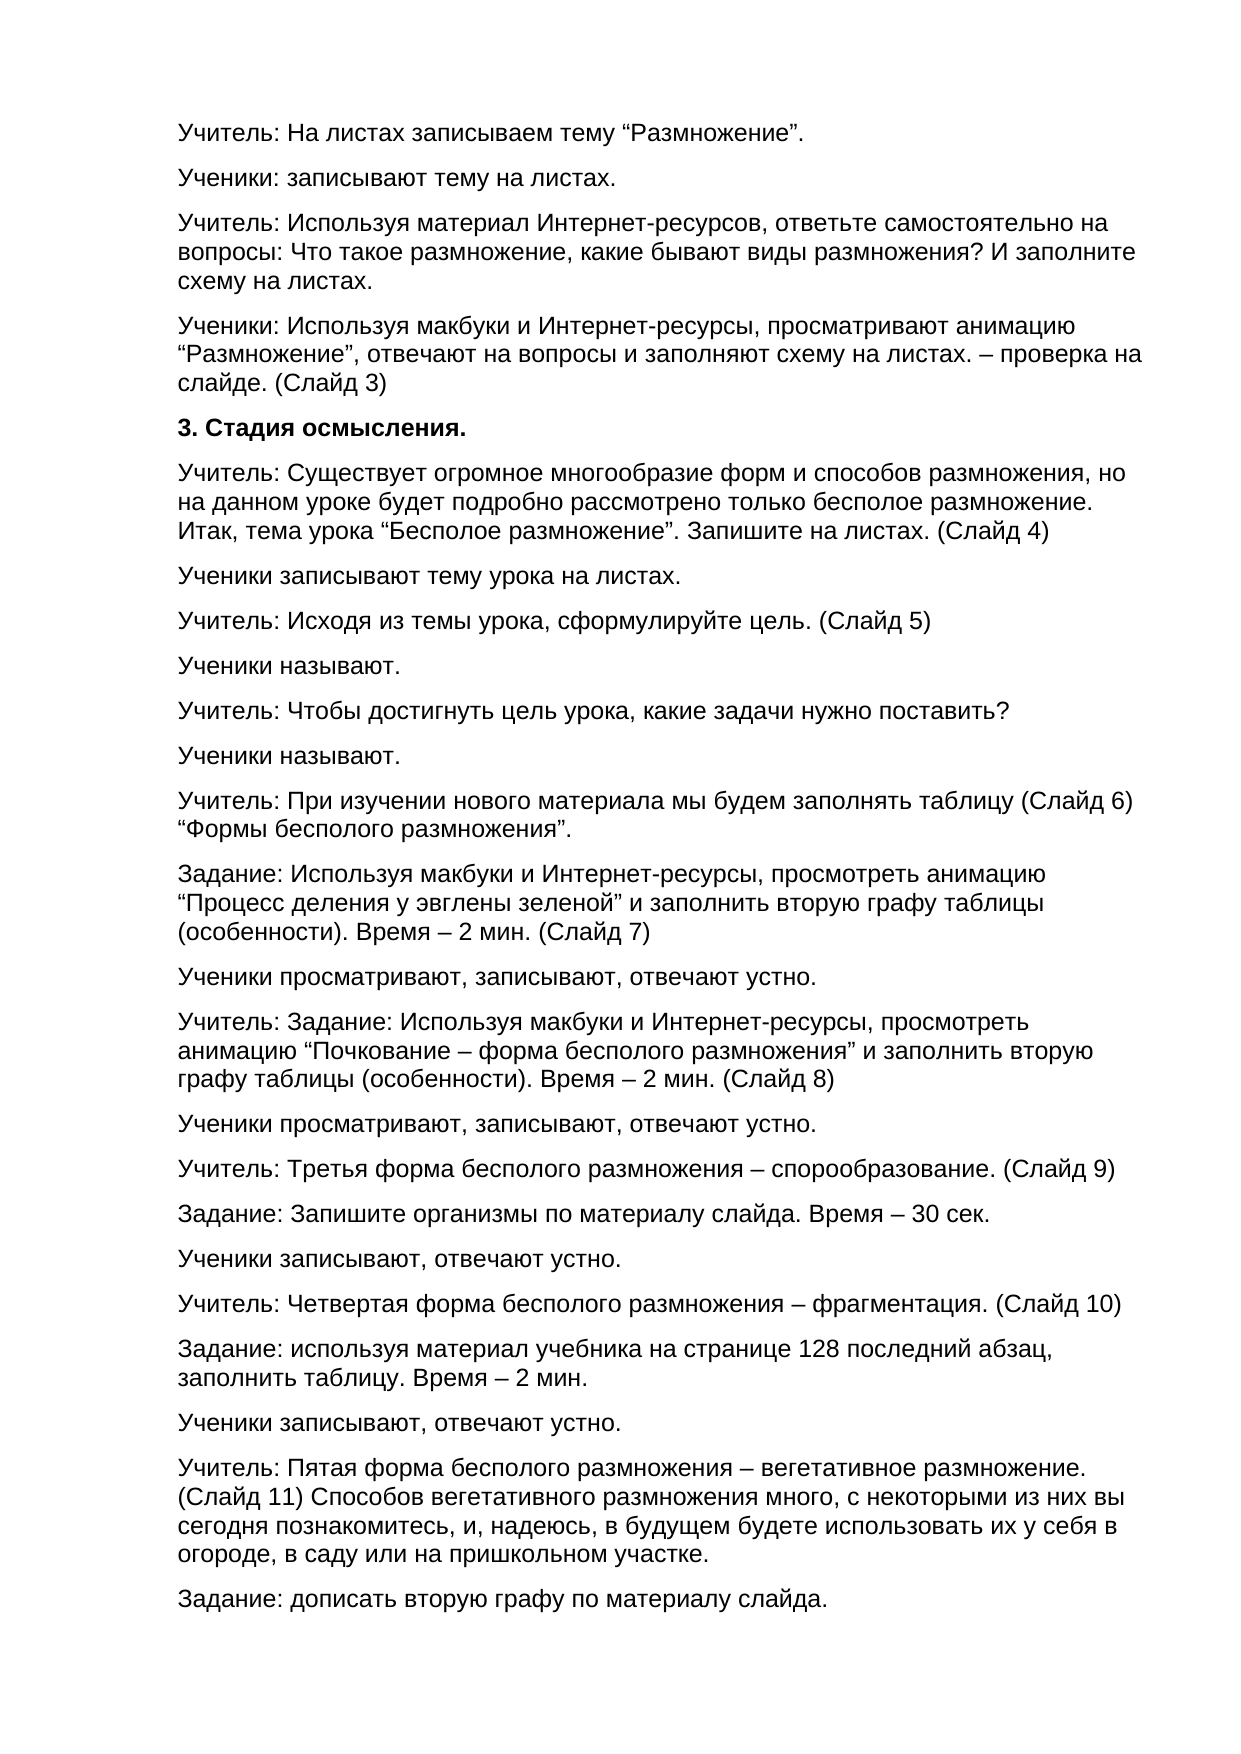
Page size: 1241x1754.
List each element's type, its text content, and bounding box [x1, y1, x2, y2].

text Учитель: Чтобы достигнуть цель урока, какие задачи нужно поставить? [177, 696, 1152, 724]
text Ученики называют. [177, 651, 1152, 679]
text Учитель: На листах записываем тему “Размножение”. [177, 118, 1152, 147]
text Учитель: Исходя из темы урока, сформулируйте цель. (Слайд 5) [177, 606, 1152, 634]
text Ученики записывают, отвечают устно. [177, 1408, 1152, 1437]
text Задание: дописать вторую графу по материалу слайда. [177, 1584, 1152, 1613]
text 3. Стадия осмысления. [177, 413, 1152, 442]
text Учитель: Задание: Используя макбуки и Интернет-ресурсы, просмотреть анимацию “Почкование – форма бесполого размножения” и заполнить вторую графу таблицы (особенности). Время – 2 мин. (Слайд 8) [177, 1007, 1152, 1093]
text Учитель: Существует огромное многообразие форм и способов размножения, но на данном уроке будет подробно рассмотрено только бесполое размножение. Итак, тема урока “Бесполое размножение”. Запишите на листах. (Слайд 4) [177, 458, 1152, 544]
text Учитель: Четвертая форма бесполого размножения – фрагментация. (Слайд 10) [177, 1289, 1152, 1318]
text Учитель: Третья форма бесполого размножения – спорообразование. (Слайд 9) [177, 1154, 1152, 1183]
text Ученики просматривают, записывают, отвечают устно. [177, 1109, 1152, 1138]
text Ученики: записывают тему на листах. [177, 163, 1152, 192]
text Задание: используя материал учебника на странице 128 последний абзац, заполнить таблицу. Время – 2 мин. [177, 1334, 1152, 1392]
text Учитель: Используя материал Интернет-ресурсов, ответьте самостоятельно на вопросы: Что такое размножение, какие бывают виды размножения? И заполните схему на листах. [177, 208, 1152, 294]
text Ученики называют. [177, 741, 1152, 769]
text Ученики просматривают, записывают, отвечают устно. [177, 962, 1152, 991]
text Ученики записывают, отвечают устно. [177, 1244, 1152, 1273]
text Учитель: При изучении нового материала мы будем заполнять таблицу (Слайд 6) “Формы бесполого размножения”. [177, 786, 1152, 843]
text Ученики записывают тему урока на листах. [177, 561, 1152, 589]
text Задание: Используя макбуки и Интернет-ресурсы, просмотреть анимацию “Процесс деления у эвглены зеленой” и заполнить вторую графу таблицы (особенности). Время – 2 мин. (Слайд 7) [177, 859, 1152, 946]
text Ученики: Используя макбуки и Интернет-ресурсы, просматривают анимацию “Размножение”, отвечают на вопросы и заполняют схему на листах. – проверка на слайде. (Слайд 3) [177, 311, 1152, 397]
text Задание: Запишите организмы по материалу слайда. Время – 30 сек. [177, 1199, 1152, 1228]
text Учитель: Пятая форма бесполого размножения – вегетативное размножение. (Слайд 11) Способов вегетативного размножения много, с некоторыми из них вы сегодня познакомитесь, и, надеюсь, в будущем будете использовать их у себя в огороде, в саду или на пришкольном участке. [177, 1453, 1152, 1568]
